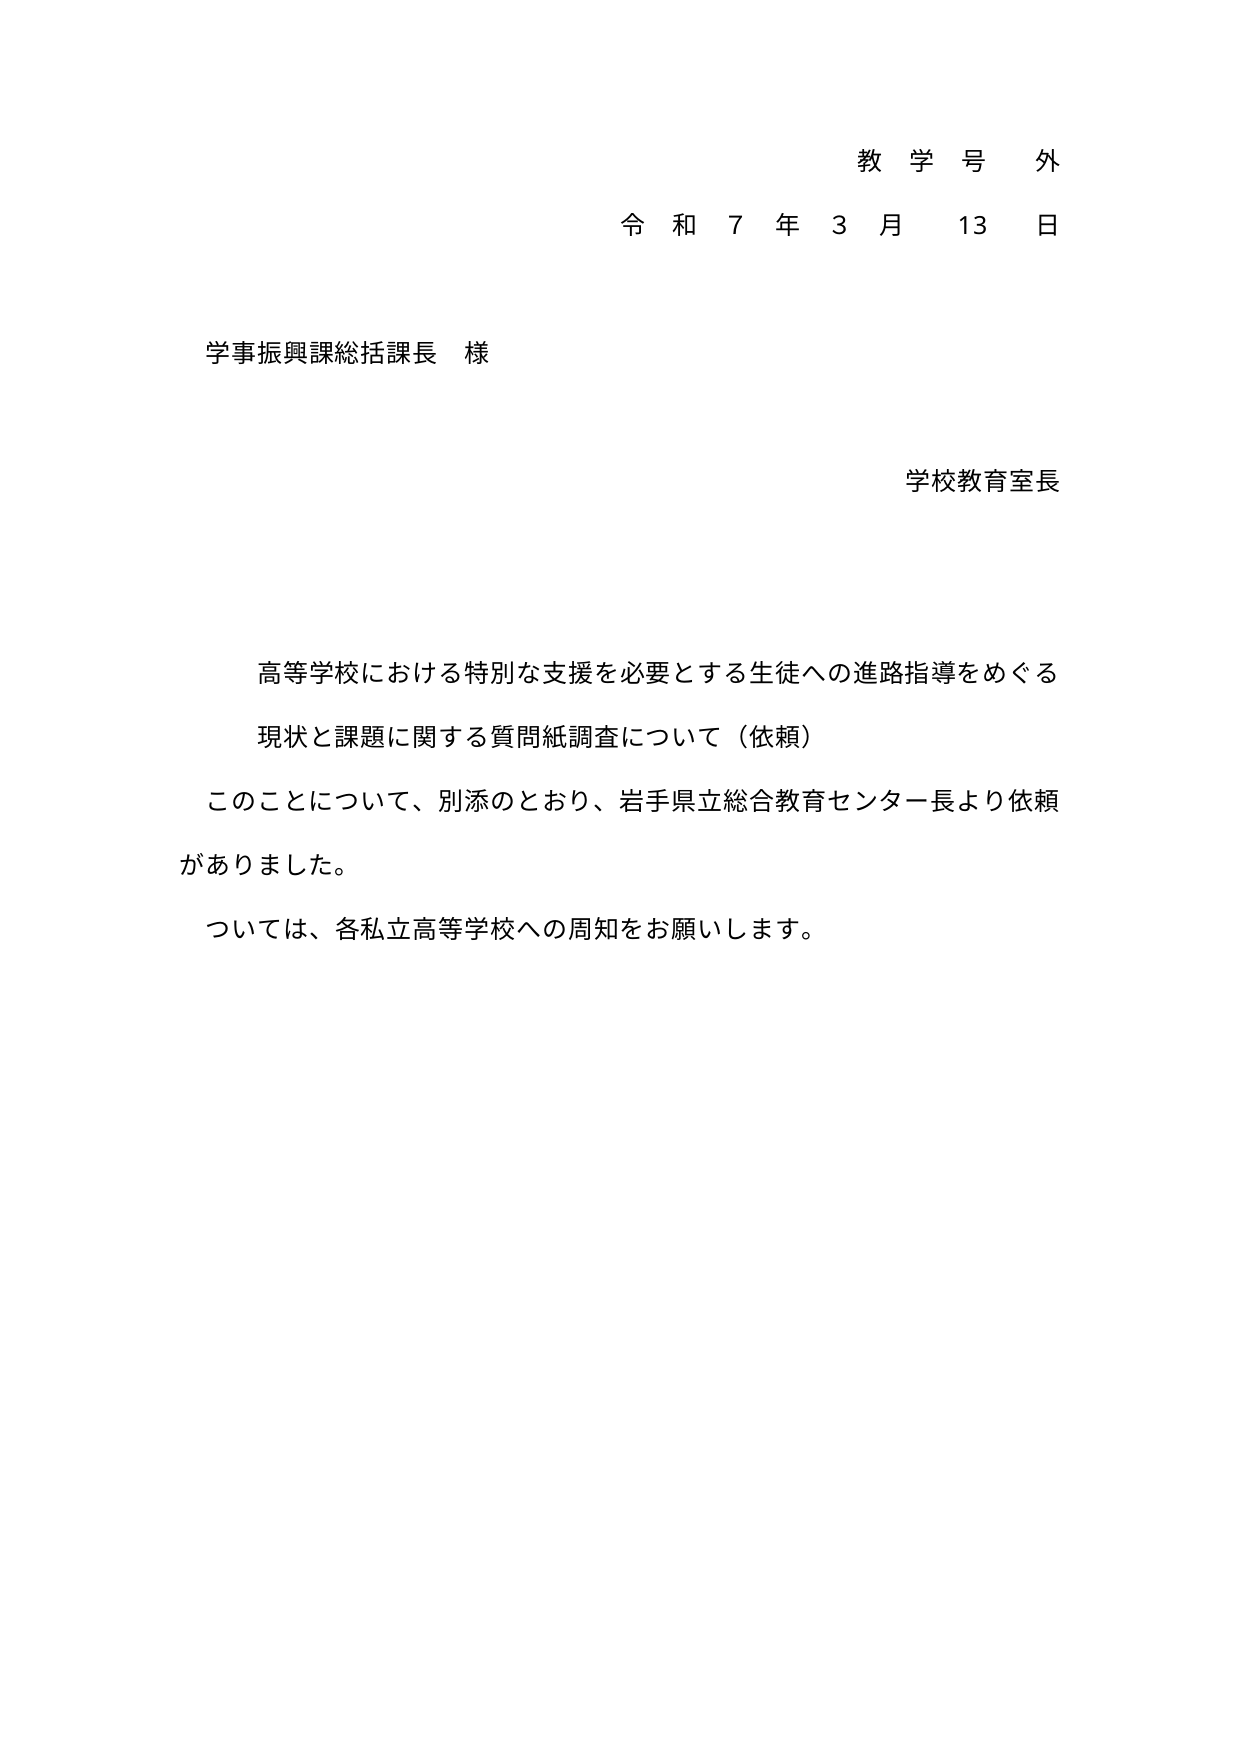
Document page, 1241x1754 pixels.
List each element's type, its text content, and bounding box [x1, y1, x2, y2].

text 現状と課題に関する質問紙調査について（依頼） [179, 703, 1061, 767]
text 教学号外 [179, 128, 1061, 192]
text 学校教育室長 [179, 448, 1061, 512]
text 令和７年３月13日 [179, 192, 1061, 256]
text 高等学校における特別な支援を必要とする生徒への進路指導をめぐる [179, 639, 1061, 703]
text このことについて、別添のとおり、岩手県立総合教育センター長より依頼がありました。 [179, 767, 1061, 895]
text ついては、各私立高等学校への周知をお願いします。 [179, 895, 1061, 959]
text 学事振興課総括課長 様 [179, 320, 1061, 384]
